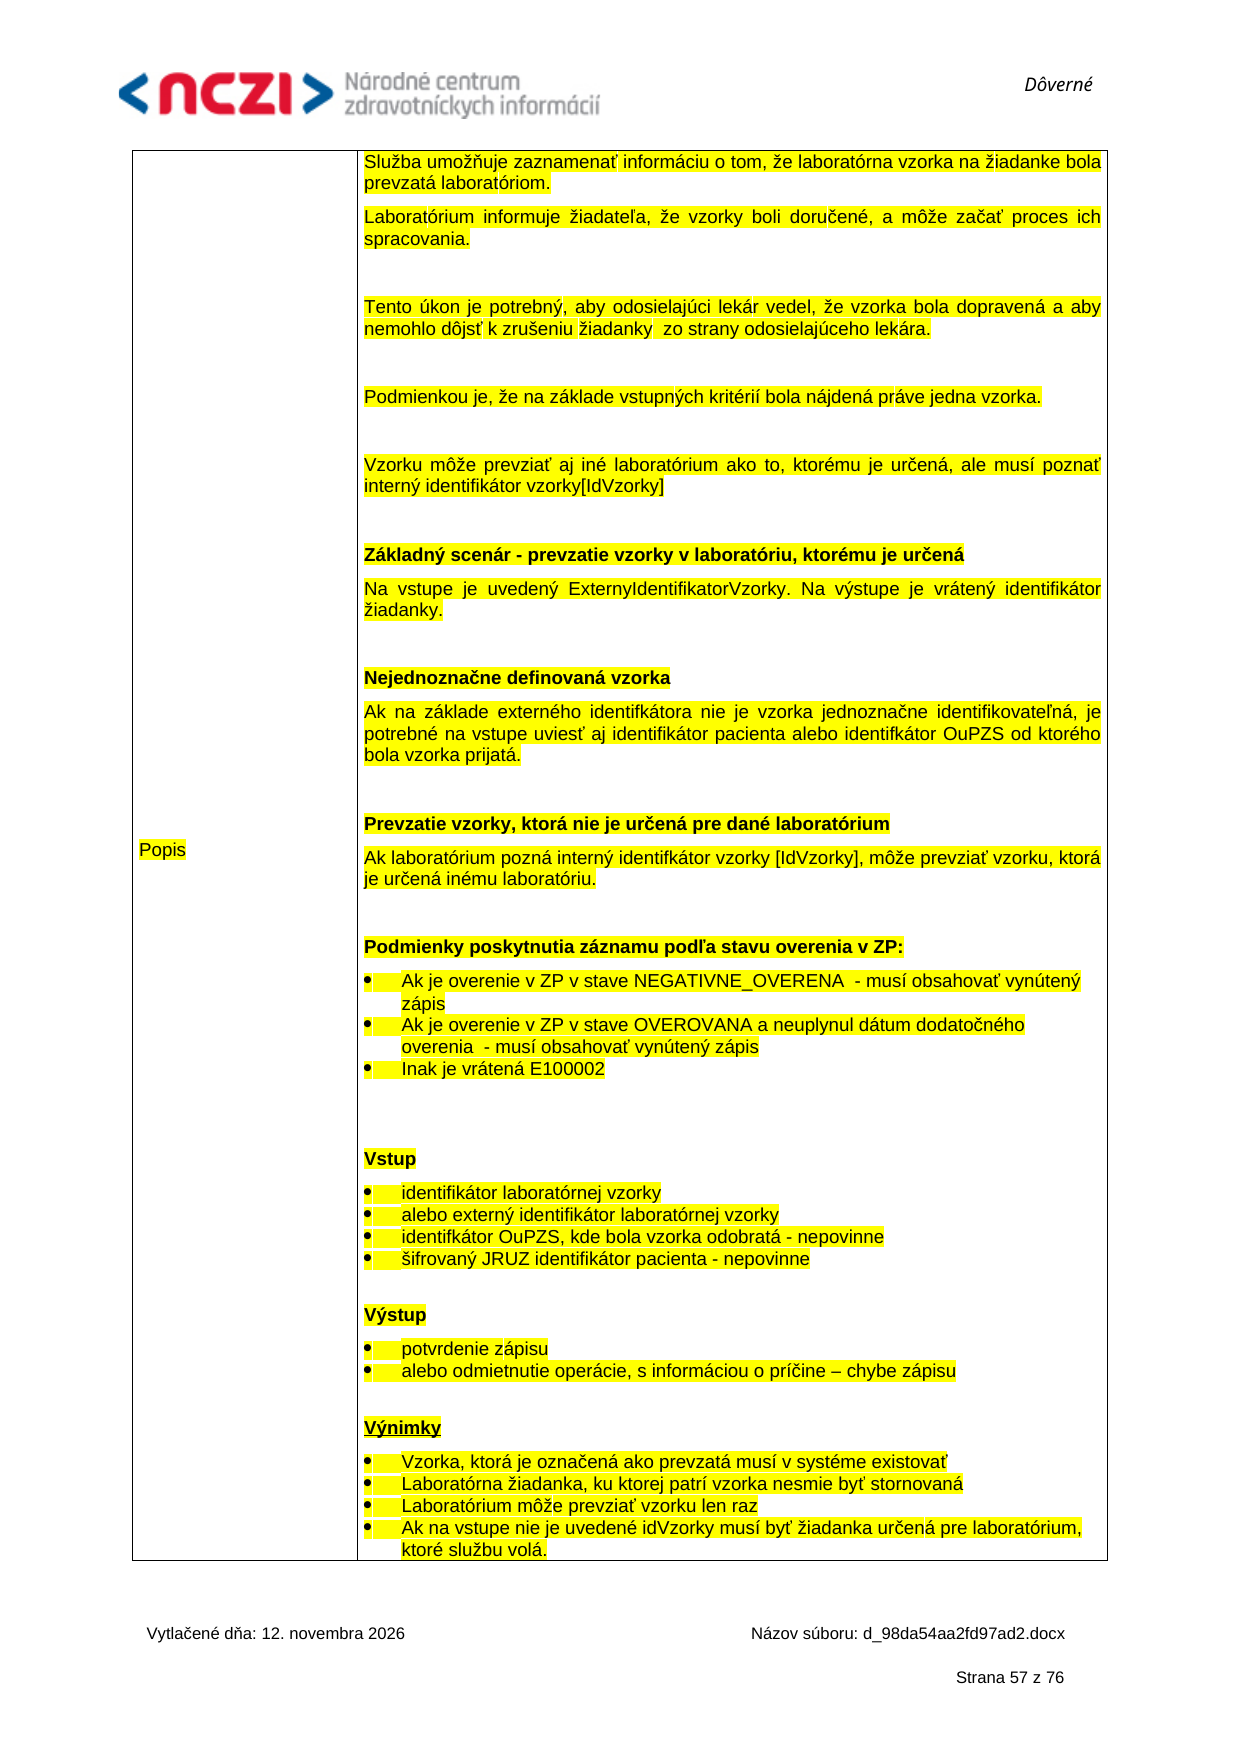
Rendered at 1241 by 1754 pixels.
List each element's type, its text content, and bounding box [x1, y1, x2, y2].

table_cell Popis [133, 151, 357, 1560]
table_cell Služba umožňuje zaznamenať informáciu o tom, že laboratórna vzorka na žiadanke bola prevzatá laboratóriom. Laboratórium informuje žiadateľa, že vzorky boli doručené, a môže začať proces ich spracovania. Tento úkon je potrebný, aby odosielajúci lekár vedel, že vzorka bola dopravená a aby nemohlo dôjsť k zrušeniu žiadanky zo strany odosielajúceho lekára. Podmienkou je, že na základe vstupných kritérií bola nájdená práve jedna vzorka. Vzorku môže prevziať aj iné laboratórium ako to, ktorému je určená, ale musí poznať interný identifikátor vzorky[IdVzorky] Základný scenár - prevzatie vzorky v laboratóriu, ktorému je určená Na vstupe je uvedený ExternyIdentifikatorVzorky. Na výstupe je vrátený identifikátor žiadanky. Nejednoznačne definovaná vzorka Ak na základe externého identifkátora nie je vzorka jednoznačne identifikovateľná, je potrebné na vstupe uviesť aj identifikátor pacienta alebo identifkátor OuPZS od ktorého bola vzorka prijatá. Prevzatie vzorky, ktorá nie je určená pre dané laboratórium Ak laboratórium pozná interný identifkátor vzorky [IdVzorky], môže prevziať vzorku, ktorá je určená inému laboratóriu. Podmienky poskytnutia záznamu podľa stavu overenia v ZP: Ak je overenie v ZP v stave NEGATIVNE_OVERENA - musí obsahovať vynútený zápis Ak je overenie v ZP v stave OVEROVANA a neuplynul dátum dodatočného overenia - musí obsahovať vynútený zápis Inak je vrátená E100002 Vstup identifikátor laboratórnej vzorky alebo externý identifikátor laboratórnej vzorky identifkátor OuPZS, kde bola vzorka odobratá - nepovinne šifrovaný JRUZ identifikátor pacienta - nepovinne Výstup potvrdenie zápisu alebo odmietnutie operácie, s informáciou o príčine – chybe zápisu Výnimky Vzorka, ktorá je označená ako prevzatá musí v systéme existovať Laboratórna žiadanka, ku ktorej patrí vzorka nesmie byť stornovaná Laboratórium môže prevziať vzorku len raz Ak na vstupe nie je uvedené idVzorky musí byť žiadanka určená pre laboratórium, ktoré službu volá. [358, 151, 1107, 1560]
picture [118, 72, 600, 119]
